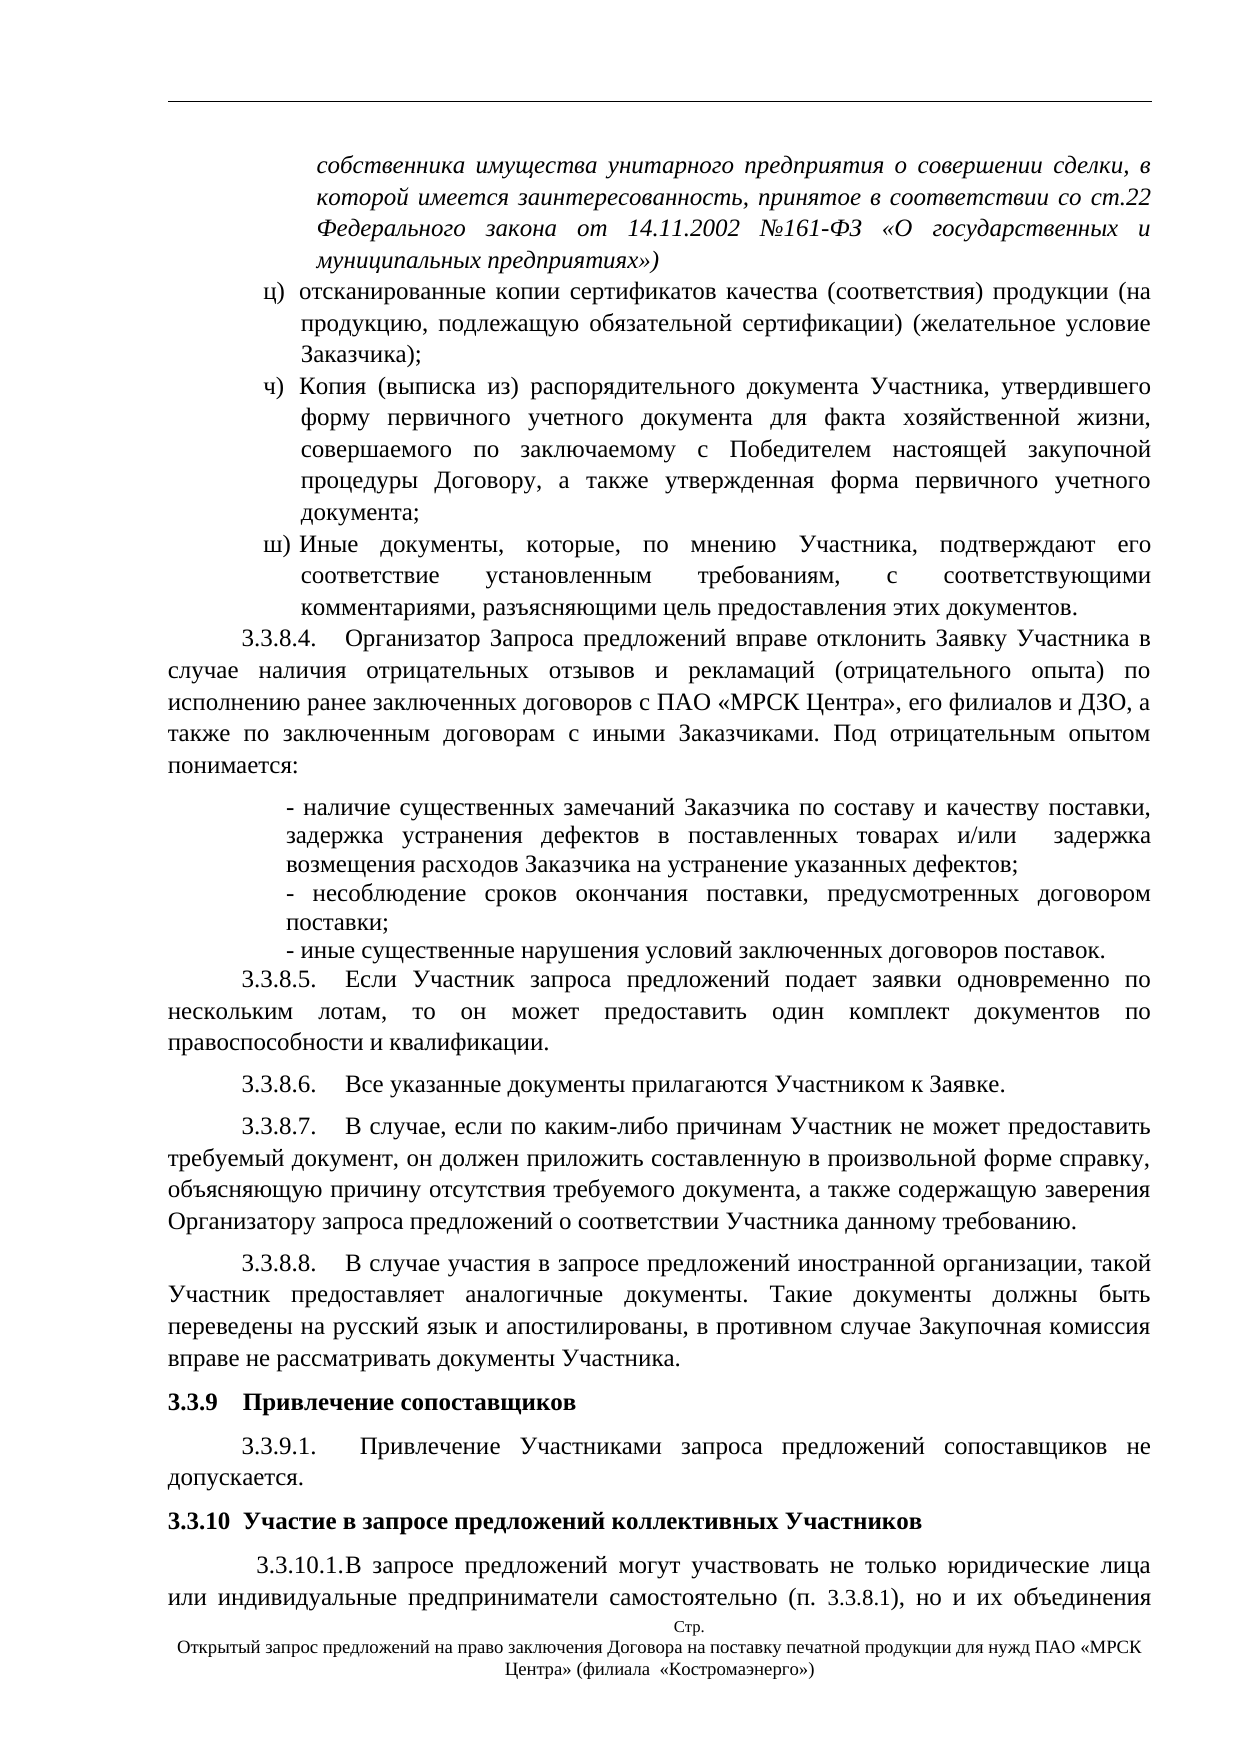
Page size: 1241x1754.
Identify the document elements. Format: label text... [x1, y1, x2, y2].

list В случае участия в запросе предложений иностранной организации, такой Участник предоставляет аналогичные документы. Такие документы должны быть переведены на русский язык и апостилированы, в противном случае Закупочная комиссия вправе не рассматривать документы Участника. [168, 1248, 1152, 1371]
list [168, 1550, 1152, 1611]
subtitle Участие в запросе предложений коллективных Участников [168, 1506, 1152, 1535]
list - иные существенные нарушения условий заключенных договоров поставок. [286, 935, 1152, 964]
list Все указанные документы прилагаются Участником к Заявке. [168, 1069, 1152, 1098]
list отсканированные копии сертификатов качества (соответствия) продукции (на продукцию, подлежащую обязательной сертификации) (желательное условие Заказчика); [263, 276, 1152, 368]
list - наличие существенных замечаний Заказчика по составу и качеству поставки, задержка устранения дефектов в поставленных товарах и/или задержка возмещения расходов Заказчика на устранение указанных дефектов; [286, 792, 1152, 878]
list Если Участник запроса предложений подает заявки одновременно по нескольким лотам, то он может предоставить один комплект документов по правоспособности и квалификации. [168, 964, 1152, 1056]
list Копия (выписка из) распорядительного документа Участника, утвердившего форму первичного учетного документа для факта хозяйственной жизни, совершаемого по заключаемому с Победителем настоящей закупочной процедуры Договору, а также утвержденная форма первичного учетного документа; [263, 371, 1152, 526]
list - несоблюдение сроков окончания поставки, предусмотренных договором поставки; [286, 878, 1152, 935]
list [316, 150, 1152, 273]
list В случае, если по каким-либо причинам Участник не может предоставить требуемый документ, он должен приложить составленную в произвольной форме справку, объясняющую причину отсутствия требуемого документа, а также содержащую заверения Организатору запроса предложений о соответствии Участника данному требованию. [168, 1111, 1152, 1235]
list Иные документы, которые, по мнению Участника, подтверждают его соответствие установленным требованиям, с соответствующими комментариями, разъясняющими цель предоставления этих документов. [263, 529, 1152, 621]
list Организатор Запроса предложений вправе отклонить Заявку Участника в случае наличия отрицательных отзывов и рекламаций (отрицательного опыта) по исполнению ранее заключенных договоров с ПАО «МРСК Центра», его филиалов и ДЗО, а также по заключенным договорам с иными Заказчиками. Под отрицательным опытом понимается: [168, 623, 1152, 778]
list Привлечение Участниками запроса предложений сопоставщиков не допускается. [168, 1431, 1152, 1491]
subtitle Привлечение сопоставщиков [168, 1387, 1152, 1415]
